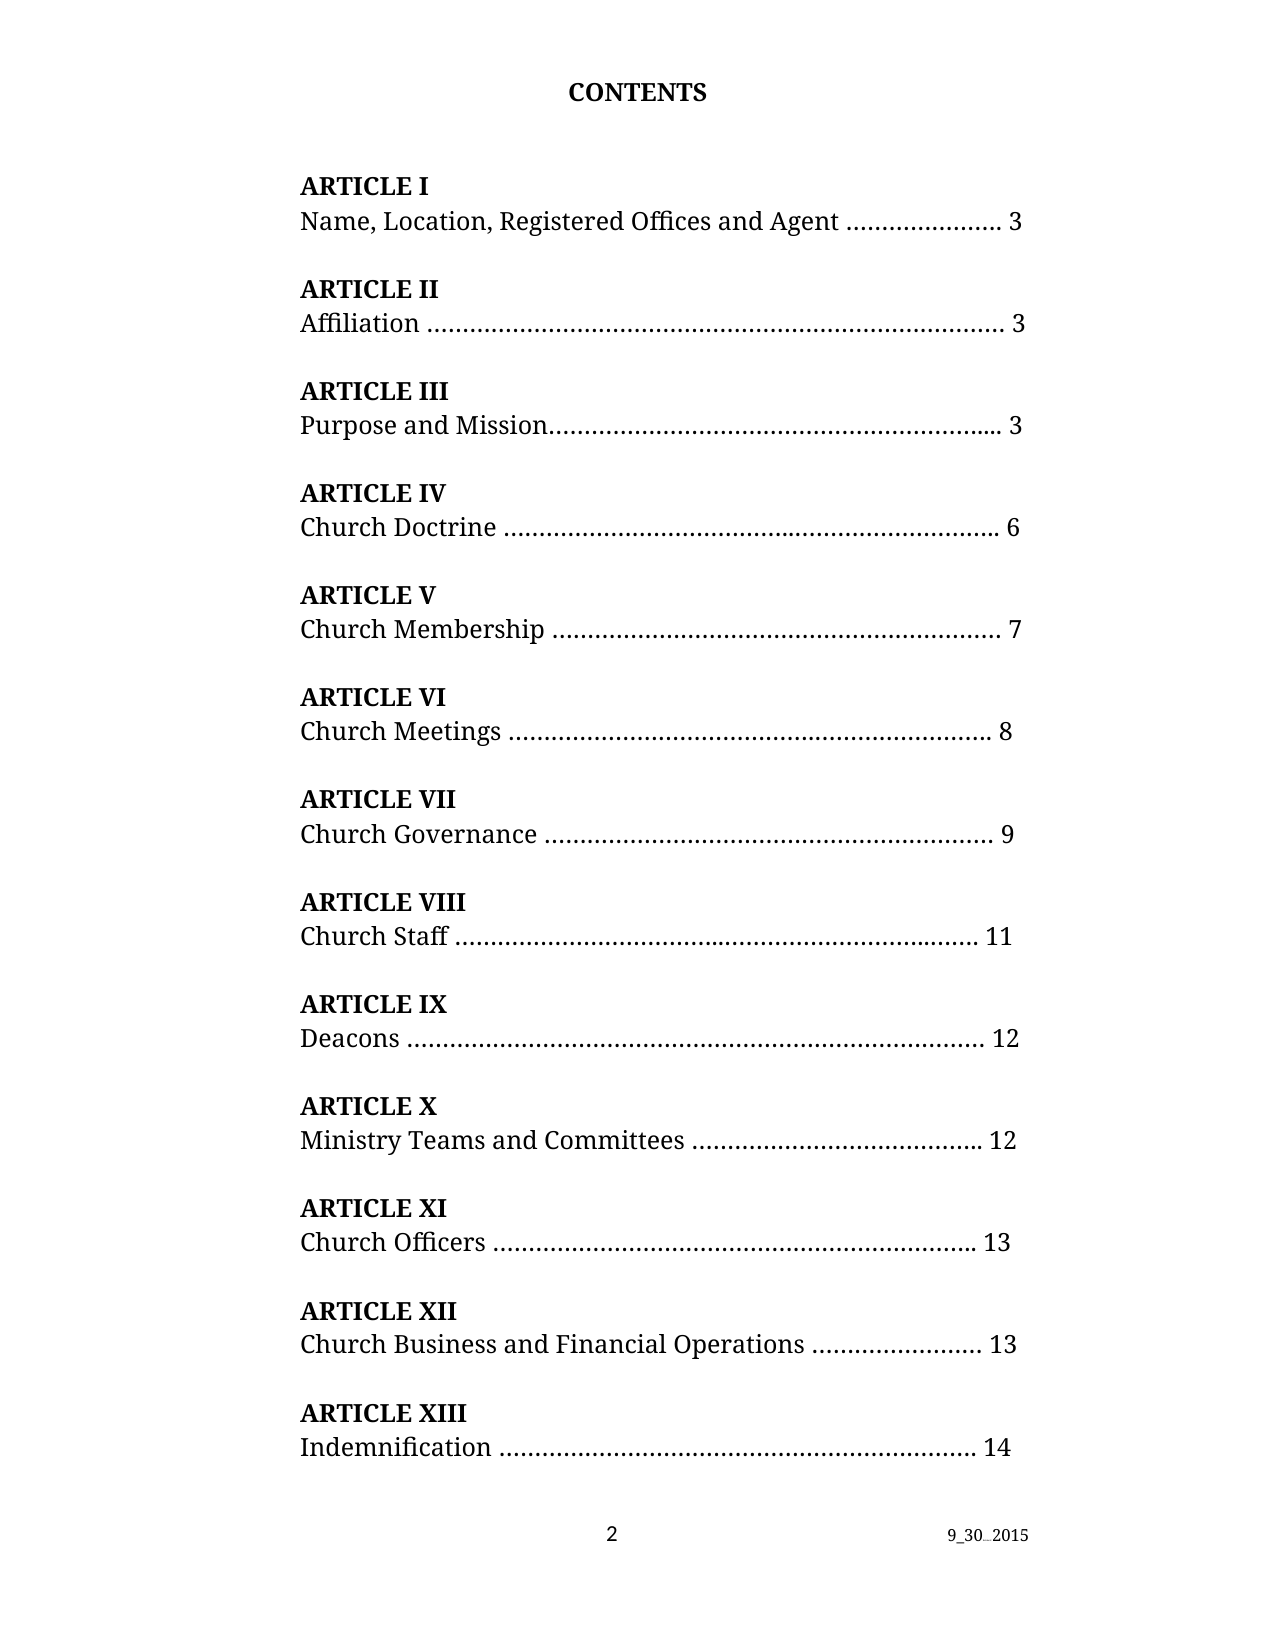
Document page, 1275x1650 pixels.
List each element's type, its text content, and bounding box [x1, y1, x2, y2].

text Church Membership ……………………………………………………… 7 [300, 612, 1125, 646]
text ARTICLE XIII [300, 1395, 1125, 1429]
text ARTICLE X [300, 1089, 1125, 1123]
text Affiliation ……………………………………………………………………… 3 [300, 305, 1125, 339]
text ARTICLE II [300, 271, 1125, 305]
text ARTICLE IX [300, 987, 1125, 1021]
text Ministry Teams and Committees ………………………………….. 12 [300, 1123, 1125, 1157]
text ARTICLE I [300, 169, 1125, 203]
text Deacons ……………………………………………………………………… 12 [300, 1021, 1125, 1055]
text Name, Location, Registered Offices and Agent …………………. 3 [300, 203, 1125, 237]
text ARTICLE VII [300, 782, 1125, 816]
text CONTENTS [150, 75, 1125, 109]
text ARTICLE V [300, 578, 1125, 612]
text Indemnification …………………………………………………………. 14 [300, 1429, 1125, 1463]
text Church Officers ………………………………………………………….. 13 [300, 1225, 1125, 1259]
text Church Staff ………………………………..………………………..……. 11 [300, 918, 1125, 952]
text ARTICLE VIII [300, 884, 1125, 918]
text Church Meetings …………………………………….……………………. 8 [300, 714, 1125, 748]
text ARTICLE XI [300, 1191, 1125, 1225]
text ARTICLE XII [300, 1293, 1125, 1327]
text Church Business and Financial Operations …………………… 13 [300, 1327, 1125, 1361]
text ARTICLE III [300, 373, 1125, 407]
text ARTICLE VI [300, 680, 1125, 714]
text Church Doctrine …………………………………..……………………….. 6 [300, 510, 1125, 544]
text Church Governance ……………………………………………………… 9 [300, 816, 1125, 850]
text ARTICLE IV [300, 476, 1125, 510]
text Purpose and Mission…………………………………………………….... 3 [300, 407, 1125, 442]
